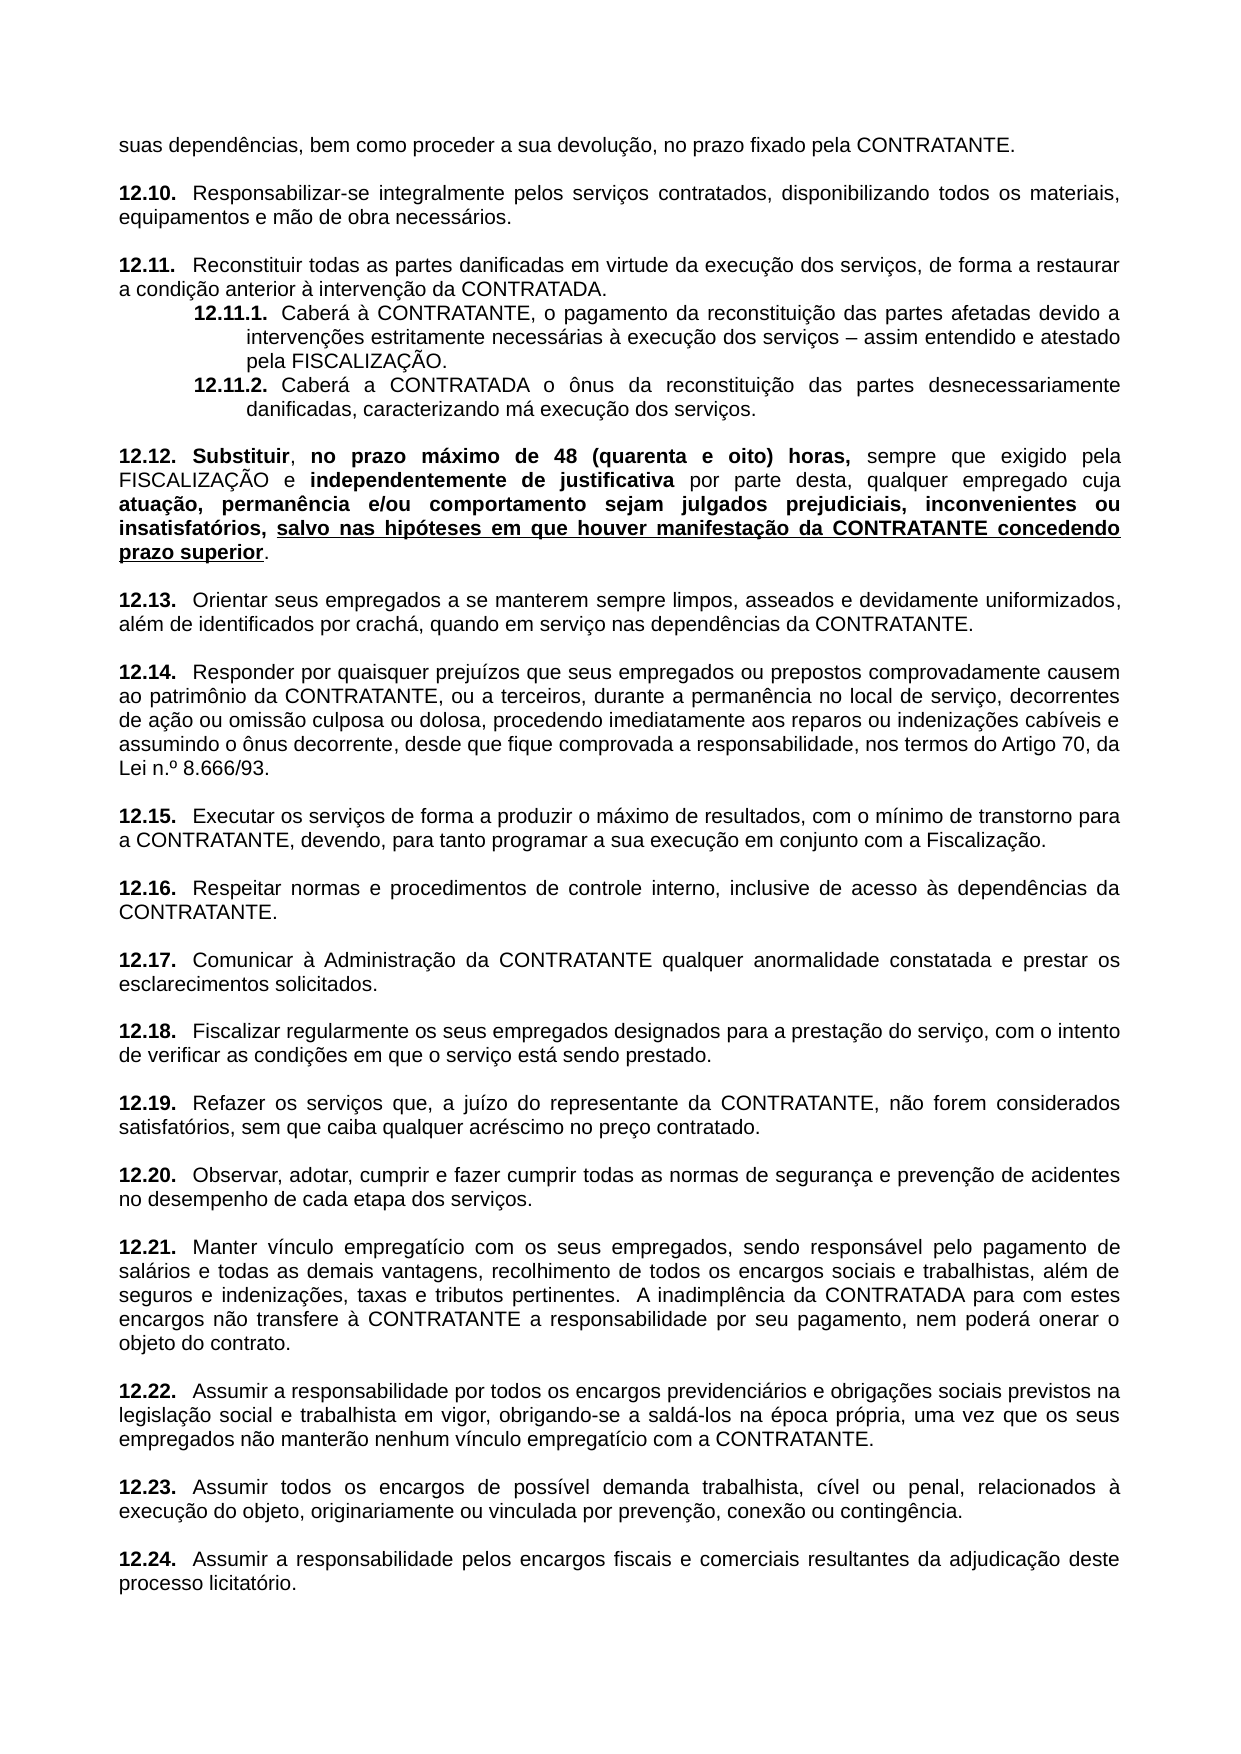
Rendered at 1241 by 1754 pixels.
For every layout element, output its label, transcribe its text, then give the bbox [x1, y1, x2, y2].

list Assumir a responsabilidade pelos encargos fiscais e comerciais resultantes da adjudicação deste processo licitatório. [119, 1546, 1121, 1594]
list Respeitar normas e procedimentos de controle interno, inclusive de acesso às dependências da CONTRATANTE. [119, 876, 1121, 923]
list Responder por quaisquer prejuízos que seus empregados ou prepostos comprovadamente causem ao patrimônio da CONTRATANTE, ou a terceiros, durante a permanência no local de serviço, decorrentes de ação ou omissão culposa ou dolosa, procedendo imediatamente aos reparos ou indenizações cabíveis e assumindo o ônus decorrente, desde que fique comprovada a responsabilidade, nos termos do Artigo 70, da Lei n.º 8.666/93. [119, 660, 1121, 780]
list Responsabilizar-se integralmente pelos serviços contratados, disponibilizando todos os materiais, equipamentos e mão de obra necessários. [119, 181, 1121, 229]
list Assumir todos os encargos de possível demanda trabalhista, cível ou penal, relacionados à execução do objeto, originariamente ou vinculada por prevenção, conexão ou contingência. [119, 1474, 1121, 1522]
list Orientar seus empregados a se manterem sempre limpos, asseados e devidamente uniformizados, além de identificados por crachá, quando em serviço nas dependências da CONTRATANTE. [119, 588, 1121, 636]
list Comunicar à Administração da CONTRATANTE qualquer anormalidade constatada e prestar os esclarecimentos solicitados. [119, 947, 1121, 995]
list Reconstituir todas as partes danificadas em virtude da execução dos serviços, de forma a restaurar a condição anterior à intervenção da CONTRATADA. [119, 253, 1121, 301]
list Observar, adotar, cumprir e fazer cumprir todas as normas de segurança e prevenção de acidentes no desempenho de cada etapa dos serviços. [119, 1163, 1121, 1211]
list Assumir a responsabilidade por todos os encargos previdenciários e obrigações sociais previstos na legislação social e trabalhista em vigor, obrigando-se a saldá-los na época própria, uma vez que os seus empregados não manterão nenhum vínculo empregatício com a CONTRATANTE. [119, 1379, 1121, 1451]
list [119, 133, 1121, 157]
list Caberá a CONTRATADA o ônus da reconstituição das partes desnecessariamente danificadas, caracterizando má execução dos serviços. [194, 372, 1121, 420]
list Refazer os serviços que, a juízo do representante da CONTRATANTE, não forem considerados satisfatórios, sem que caiba qualquer acréscimo no preço contratado. [119, 1091, 1121, 1139]
list Fiscalizar regularmente os seus empregados designados para a prestação do serviço, com o intento de verificar as condições em que o serviço está sendo prestado. [119, 1019, 1121, 1067]
list Manter vínculo empregatício com os seus empregados, sendo responsável pelo pagamento de salários e todas as demais vantagens, recolhimento de todos os encargos sociais e trabalhistas, além de seguros e indenizações, taxas e tributos pertinentes. A inadimplência da CONTRATADA para com estes encargos não transfere à CONTRATANTE a responsabilidade por seu pagamento, nem poderá onerar o objeto do contrato. [119, 1235, 1121, 1355]
list Caberá à CONTRATANTE, o pagamento da reconstituição das partes afetadas devido a intervenções estritamente necessárias à execução dos serviços – assim entendido e atestado pela FISCALIZAÇÃO. [194, 301, 1121, 372]
list Executar os serviços de forma a produzir o máximo de resultados, com o mínimo de transtorno para a CONTRATANTE, devendo, para tanto programar a sua execução em conjunto com a Fiscalização. [119, 804, 1121, 852]
list Substituir, no prazo máximo de 48 (quarenta e oito) horas, sempre que exigido pela FISCALIZAÇÃO e independentemente de justificativa por parte desta, qualquer empregado cuja atuação, permanência e/ou comportamento sejam julgados prejudiciais, inconvenientes ou insatisfatórios, salvo nas hipóteses em que houver manifestação da CONTRATANTE concedendo prazo superior. [119, 444, 1121, 564]
